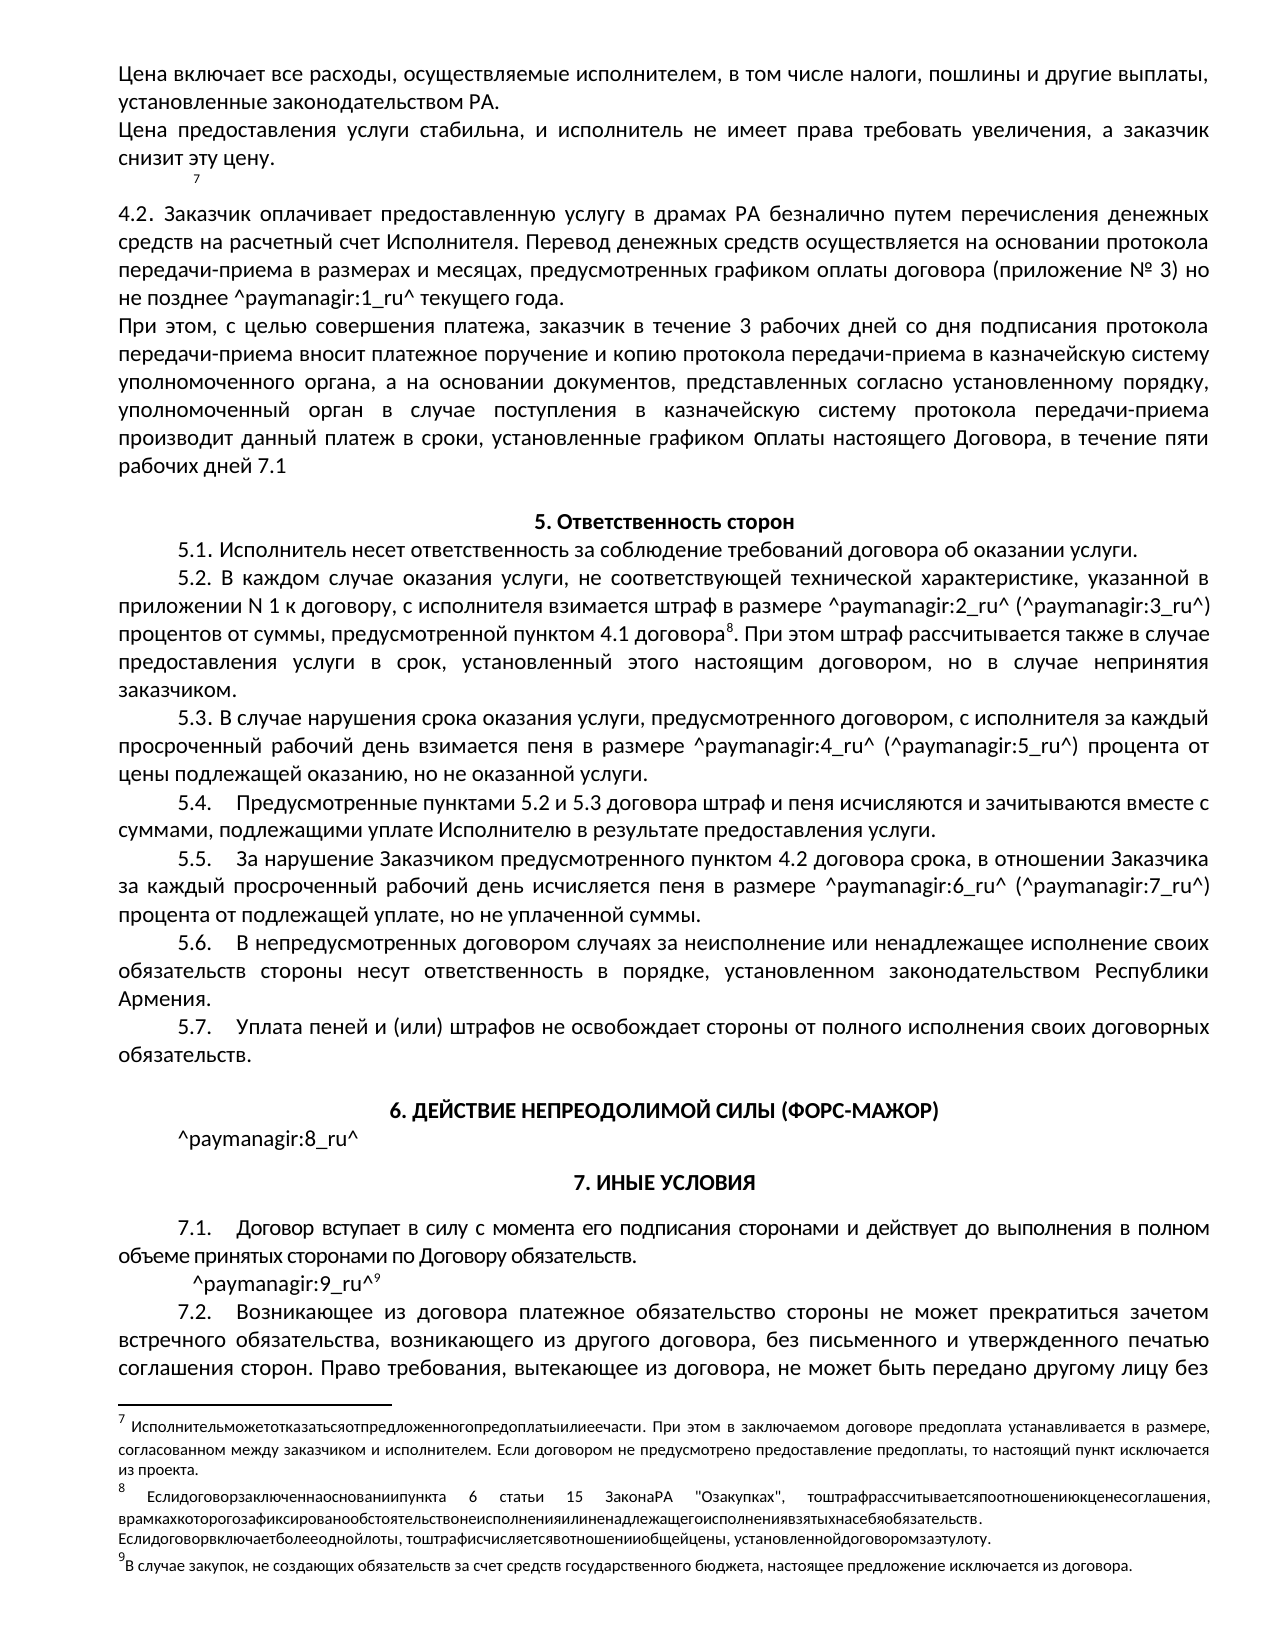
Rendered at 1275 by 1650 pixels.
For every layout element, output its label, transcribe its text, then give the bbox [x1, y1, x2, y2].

text ^paymanagir:8_ru^ [118, 1124, 1211, 1152]
text 5.5. За нарушение Заказчиком предусмотренного пунктом 4.2 договора срока, в отношении Заказчика за каждый просроченный рабочий день исчисляется пеня в размере ^paymanagir:6_ru^ (^paymanagir:7_ru^) процента от подлежащей уплате, но не уплаченной суммы. [118, 844, 1211, 928]
text 7.1. Договор вступает в силу с момента его подписания сторонами и действует до выполнения в полном объеме принятых сторонами по Договору обязательств. [118, 1213, 1211, 1269]
text 5.4. Предусмотренные пунктами 5.2 и 5.3 договора штраф и пеня исчисляются и зачитываются вместе с суммами, подлежащими уплате Исполнителю в результате предоставления услуги. [118, 788, 1211, 844]
text Цена включает все расходы, осуществляемые исполнителем, в том числе налоги, пошлины и другие выплаты, установленные законодательством РА. [118, 59, 1211, 115]
text 5.7. Уплата пеней и (или) штрафов не освобождает стороны от полного исполнения своих договорных обязательств. [118, 1012, 1211, 1068]
text 4.2․ Заказчик оплачивает предоставленную услугу в драмах РА безналично путем перечисления денежных средств на расчетный счет Исполнителя. Перевод денежных средств осуществляется на основании протокола передачи-приема в размерах и месяцах, предусмотренных графиком оплаты договора (приложение № 3) но не позднее ^paymanagir:1_ru^ текущего года. [118, 199, 1211, 311]
text Цена предоставления услуги стабильна, и исполнитель не имеет права требовать увеличения, а заказчик снизит эту цену. [118, 115, 1211, 171]
text При этом, с целью совершения платежа, заказчик в течение 3 рабочих дней со дня подписания протокола передачи-приема вносит платежное поручение и копию протокола передачи-приема в казначейскую систему уполномоченного органа, а на основании документов, представленных согласно установленному порядку, уполномоченный орган в случае поступления в казначейскую систему протокола передачи-приема производит данный платеж в сроки, установленные графиком օплаты настоящего Договора, в течение пяти рабочих дней 7.1 [118, 311, 1211, 479]
text 5.6. В непредусмотренных договором случаях за неисполнение или ненадлежащее исполнение своих обязательств стороны несут ответственность в порядке, установленном законодательством Республики Армения. [118, 928, 1211, 1012]
text 6. ДЕЙСТВИЕ НЕПРЕОДОЛИМОЙ СИЛЫ (ФОРС-МАЖОР) [118, 1096, 1211, 1124]
text 7. ИНЫЕ УСЛОВИЯ [118, 1168, 1211, 1197]
text ^paymanagir:9_ru^ [118, 1269, 1211, 1297]
text 5.3․ В случае нарушения срока оказания услуги, предусмотренного договором, с исполнителя за каждый просроченный рабочий день взимается пеня в размере ^paymanagir:4_ru^ (^paymanagir:5_ru^) процента от цены подлежащей оказанию, но не оказанной услуги. [118, 703, 1211, 788]
text 5.2. В каждом случае оказания услуги, не соответствующей технической характеристике, указанной в приложении N 1 к договору, с исполнителя взимается штраф в размере ^paymanagir:2_ru^ (^paymanagir:3_ru^) процентов от суммы, предусмотренной пунктом 4.1 договора. При этом штраф рассчитывается также в случае предоставления услуги в срок, установленный этого настоящим договором, но в случае непринятия заказчиком. [118, 563, 1211, 703]
text 5.1․ Исполнитель несет ответственность за соблюдение требований договора об оказании услуги. [118, 535, 1211, 563]
text 5. Ответственность сторон [118, 507, 1211, 535]
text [118, 1297, 1211, 1381]
